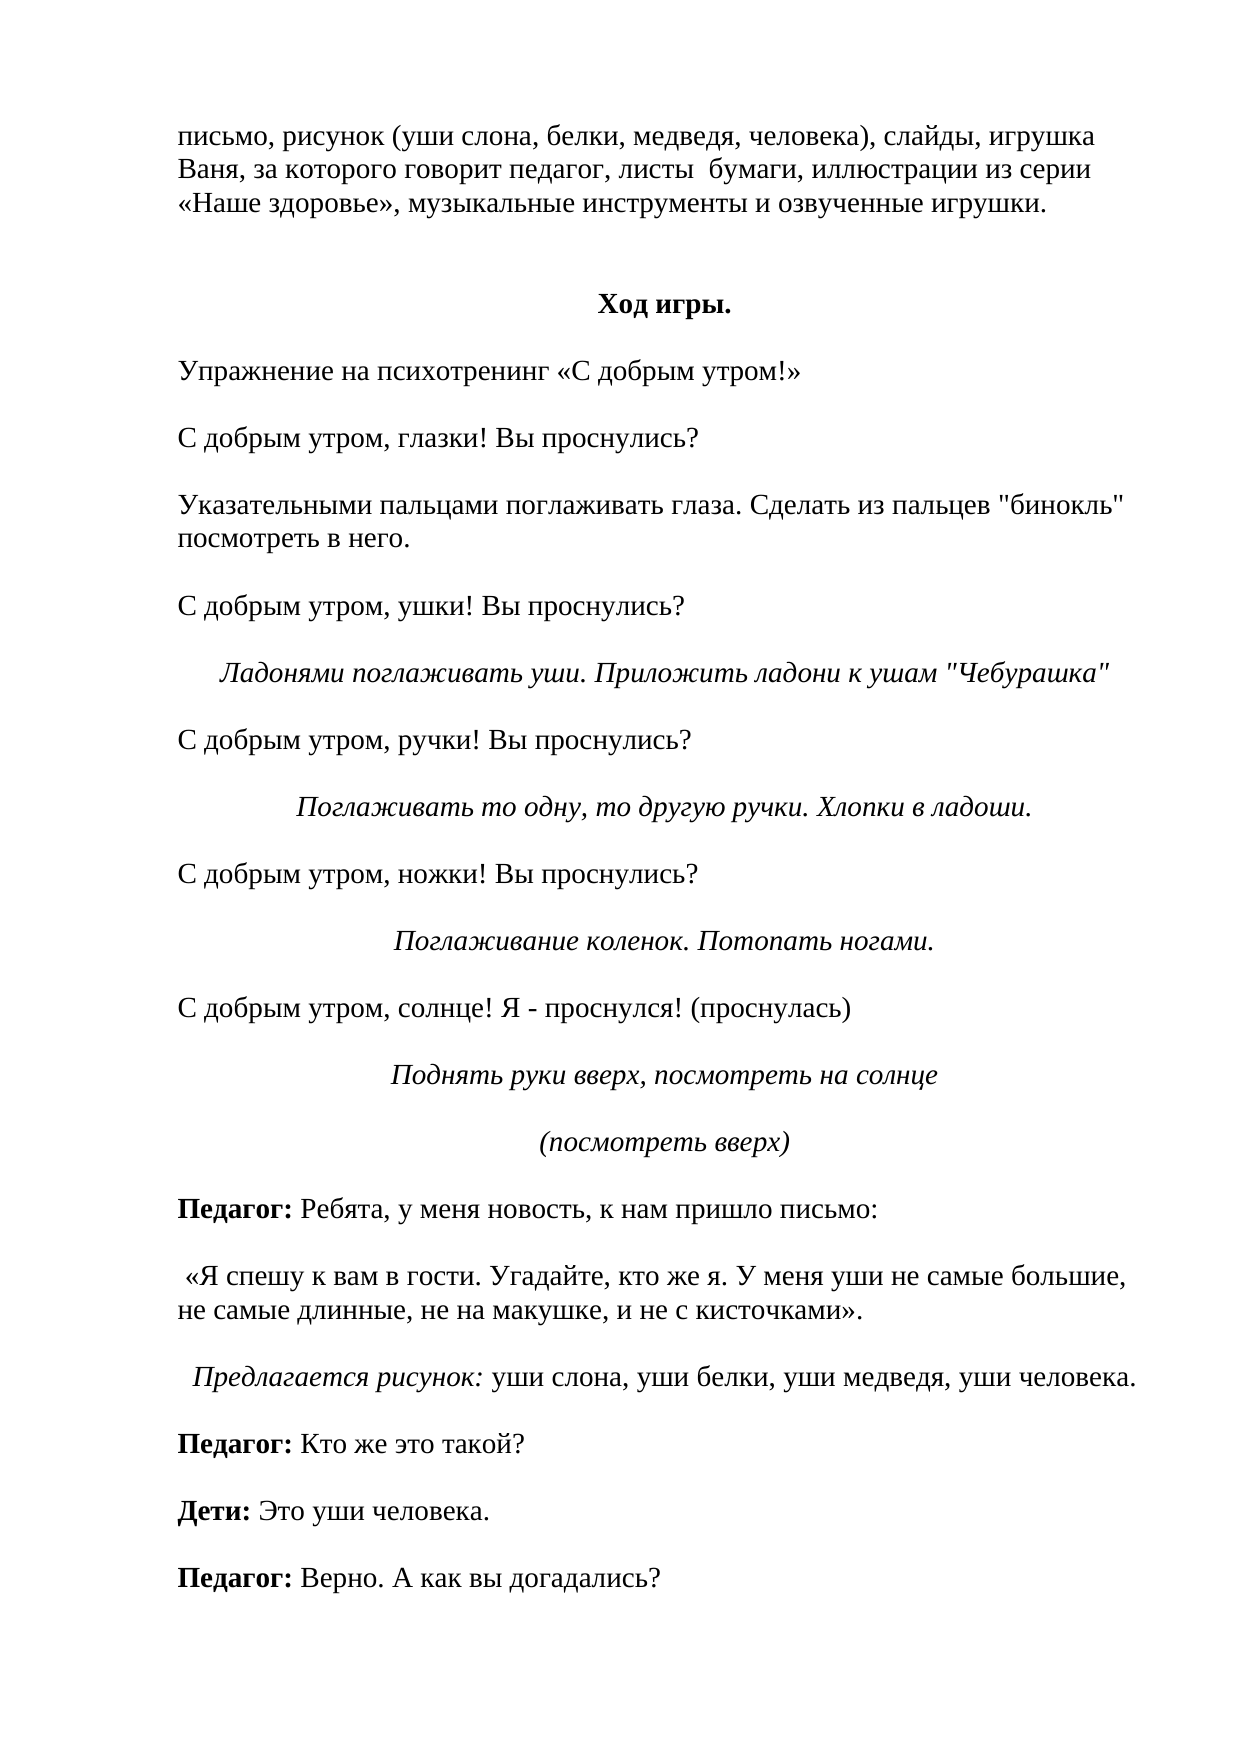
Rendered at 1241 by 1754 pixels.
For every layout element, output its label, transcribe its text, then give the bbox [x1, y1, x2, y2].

text С добрым утром, ножки! Вы проснулись? [177, 856, 1152, 889]
text письмо, рисунок (уши слона, белки, медведя, человека), слайды, игрушка Ваня, за которого говорит педагог, листы бумаги, иллюстрации из серии «Наше здоровье», музыкальные инструменты и озвученные игрушки. [177, 118, 1152, 219]
text Поднять руки вверх, посмотреть на солнце [177, 1057, 1152, 1091]
text «Я спешу к вам в гости. Угадайте, кто же я. У меня уши не самые большие, не самые длинные, не на макушке, и не с кисточками». [177, 1258, 1152, 1326]
text С добрым утром, ушки! Вы проснулись? [177, 588, 1152, 621]
text С добрым утром, ручки! Вы проснулись? [177, 722, 1152, 755]
text Указательными пальцами поглаживать глаза. Сделать из пальцев "бинокль" посмотреть в него. [177, 487, 1152, 554]
text Ладонями поглаживать уши. Приложить ладони к ушам "Чебурашка" [177, 655, 1152, 688]
text Дети: Это уши человека. [177, 1493, 1152, 1527]
text (посмотреть вверх) [177, 1124, 1152, 1158]
text Поглаживать то одну, то другую ручки. Хлопки в ладоши. [177, 789, 1152, 822]
text Педагог: Кто же это такой? [177, 1426, 1152, 1460]
text Педагог: Верно. А как вы догадались? [177, 1560, 1152, 1594]
text Педагог: Ребята, у меня новость, к нам пришло письмо: [177, 1191, 1152, 1225]
text Ход игры. [177, 286, 1152, 319]
text С добрым утром, солнце! Я - проснулся! (проснулась) [177, 990, 1152, 1024]
text Упражнение на психотренинг «С добрым утром!» [177, 353, 1152, 386]
text Поглаживание коленок. Потопать ногами. [177, 923, 1152, 957]
text С добрым утром, глазки! Вы проснулись? [177, 420, 1152, 453]
text Предлагается рисунок: уши слона, уши белки, уши медведя, уши человека. [177, 1359, 1152, 1393]
